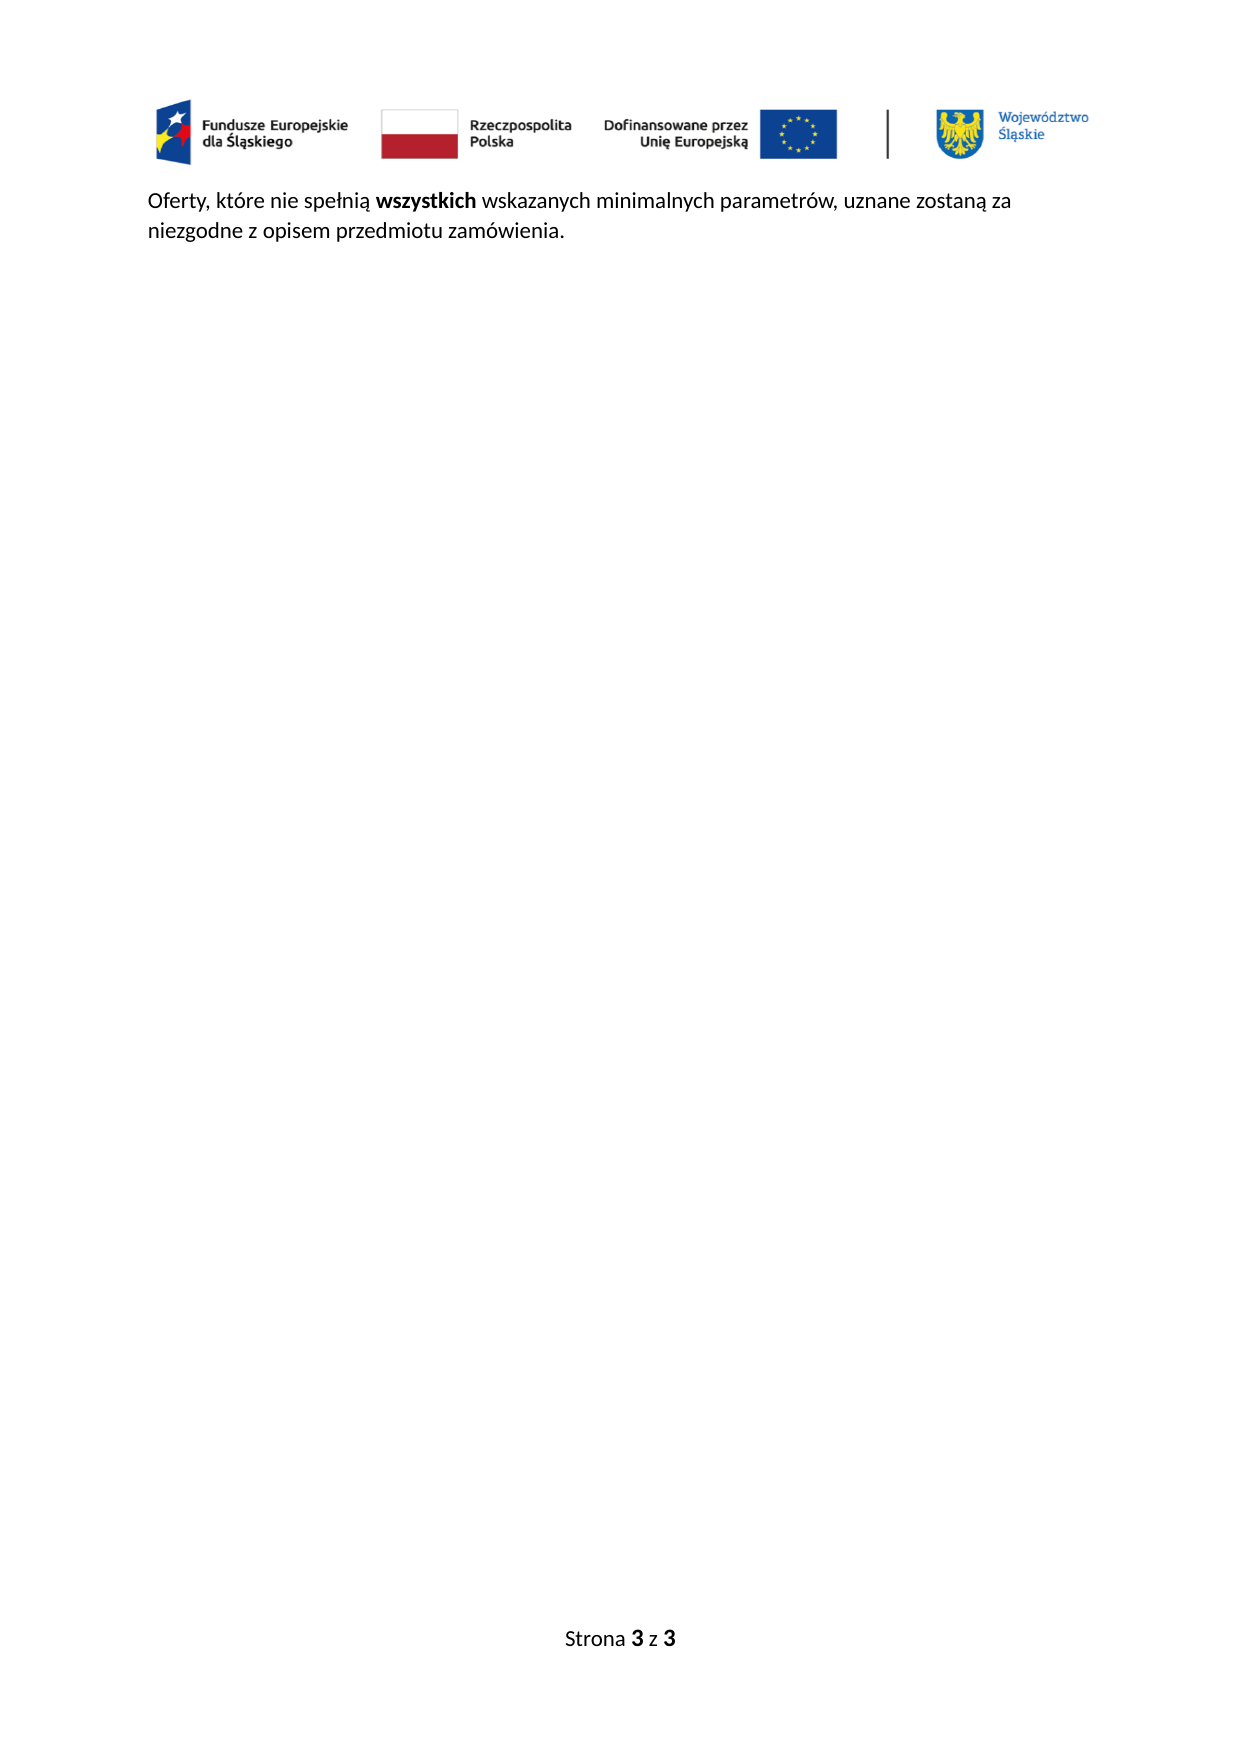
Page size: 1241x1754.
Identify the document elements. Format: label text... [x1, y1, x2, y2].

picture [147, 73, 1093, 187]
text Oferty, które nie spełnią wszystkich wskazanych minimalnych parametrów, uznane zostaną za niezgodne z opisem przedmiotu zamówienia. [148, 187, 1093, 244]
